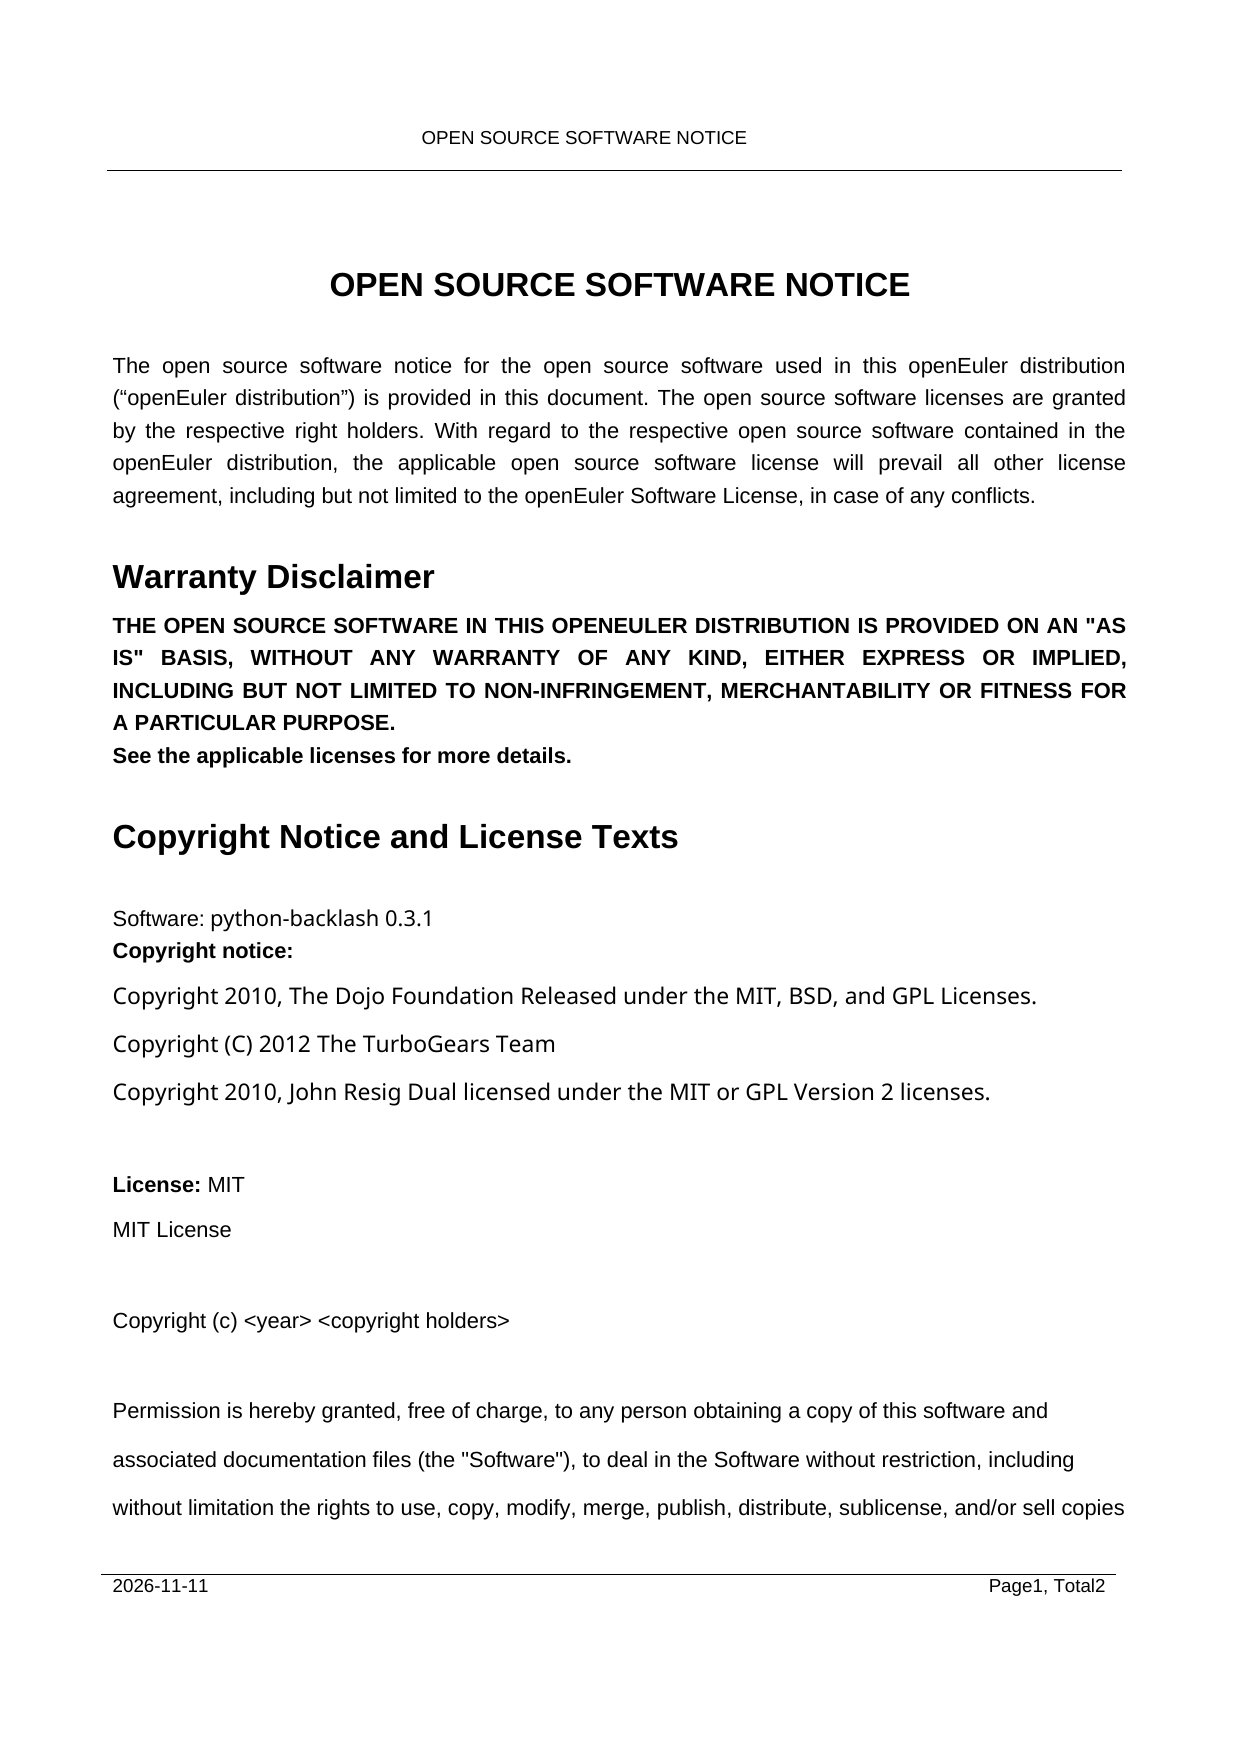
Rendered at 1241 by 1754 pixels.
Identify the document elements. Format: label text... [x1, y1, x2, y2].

text OPEN SOURCE SOFTWARE NOTICE [112, 251, 1128, 316]
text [112, 1394, 1128, 1524]
text Copyright (c) <year> <copyright holders> [112, 1304, 1128, 1336]
text THE OPEN SOURCE SOFTWARE IN THIS OPENEULER DISTRIBUTION IS PROVIDED ON AN "AS IS" BASIS, WITHOUT ANY WARRANTY OF ANY KIND, EITHER EXPRESS OR IMPLIED, INCLUDING BUT NOT LIMITED TO NON-INFRINGEMENT, MERCHANTABILITY OR FITNESS FOR A PARTICULAR PURPOSE. See the applicable licenses for more details. [112, 609, 1128, 771]
text MIT License [112, 1214, 1128, 1246]
text Copyright notice: [112, 934, 1128, 966]
text Software: python-backlash 0.3.1 [112, 901, 1128, 934]
text Warranty Disclaimer [112, 544, 1128, 609]
text The open source software notice for the open source software used in this openEuler distribution (“openEuler distribution”) is provided in this document. The open source software licenses are granted by the respective right holders. With regard to the respective open source software contained in the openEuler distribution, the applicable open source software license will prevail all other license agreement, including but not limited to the openEuler Software License, in case of any conflicts. [112, 349, 1128, 511]
text Copyright Notice and License Texts [112, 804, 1128, 869]
text Copyright 2010, The Dojo Foundation Released under the MIT, BSD, and GPL Licenses. [112, 979, 1128, 1012]
text Copyright 2010, John Resig Dual licensed under the MIT or GPL Version 2 licenses. [112, 1075, 1128, 1108]
text Copyright (C) 2012 The TurboGears Team [112, 1027, 1128, 1060]
text License: MIT [112, 1168, 1128, 1201]
